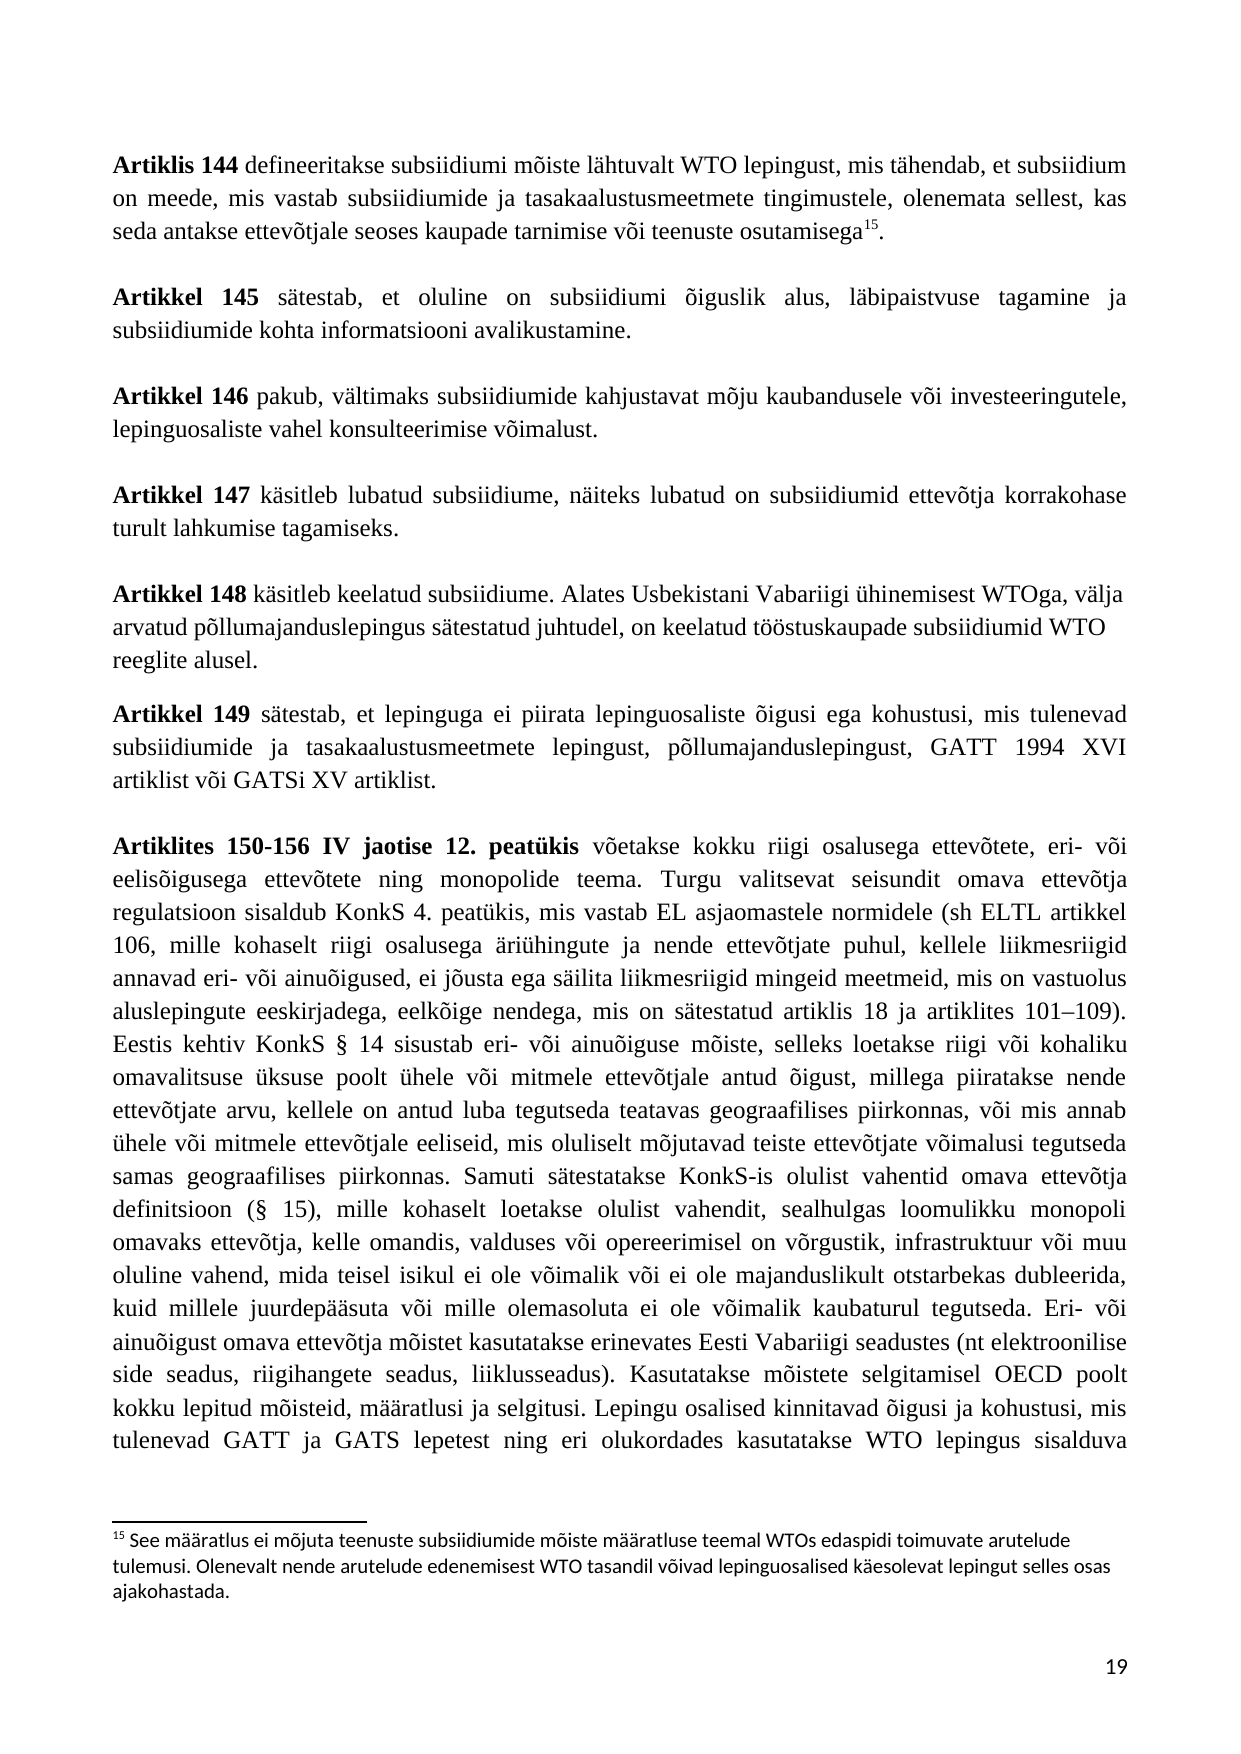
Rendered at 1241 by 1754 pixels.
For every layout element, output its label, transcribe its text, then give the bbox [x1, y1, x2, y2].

text Artikkel 146 pakub, vältimaks subsiidiumide kahjustavat mõju kaubandusele või investeeringutele, lepinguosaliste vahel konsulteerimise võimalust. [112, 381, 1128, 443]
text Artikkel 147 käsitleb lubatud subsiidiume, näiteks lubatud on subsiidiumid ettevõtja korrakohase turult lahkumise tagamiseks. [112, 480, 1128, 542]
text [112, 831, 1128, 1454]
text Artikkel 148 käsitleb keelatud subsiidiume. Alates Usbekistani Vabariigi ühinemisest WTOga, välja arvatud põllumajanduslepingus sätestatud juhtudel, on keelatud tööstuskaupade subsiidiumid WTO reeglite alusel. [112, 579, 1128, 674]
text Artikkel 145 sätestab, et oluline on subsiidiumi õiguslik alus, läbipaistvuse tagamine ja subsiidiumide kohta informatsiooni avalikustamine. [112, 282, 1128, 344]
text Artiklis 144 defineeritakse subsiidiumi mõiste lähtuvalt WTO lepingust, mis tähendab, et subsiidium on meede, mis vastab subsiidiumide ja tasakaalustusmeetmete tingimustele, olenemata sellest, kas seda antakse ettevõtjale seoses kaupade tarnimise või teenuste osutamisega. [112, 150, 1128, 245]
text Artikkel 149 sätestab, et lepinguga ei piirata lepinguosaliste õigusi ega kohustusi, mis tulenevad subsiidiumide ja tasakaalustusmeetmete lepingust, põllumajanduslepingust, GATT 1994 XVI artiklist või GATSi XV artiklist. [112, 699, 1128, 794]
